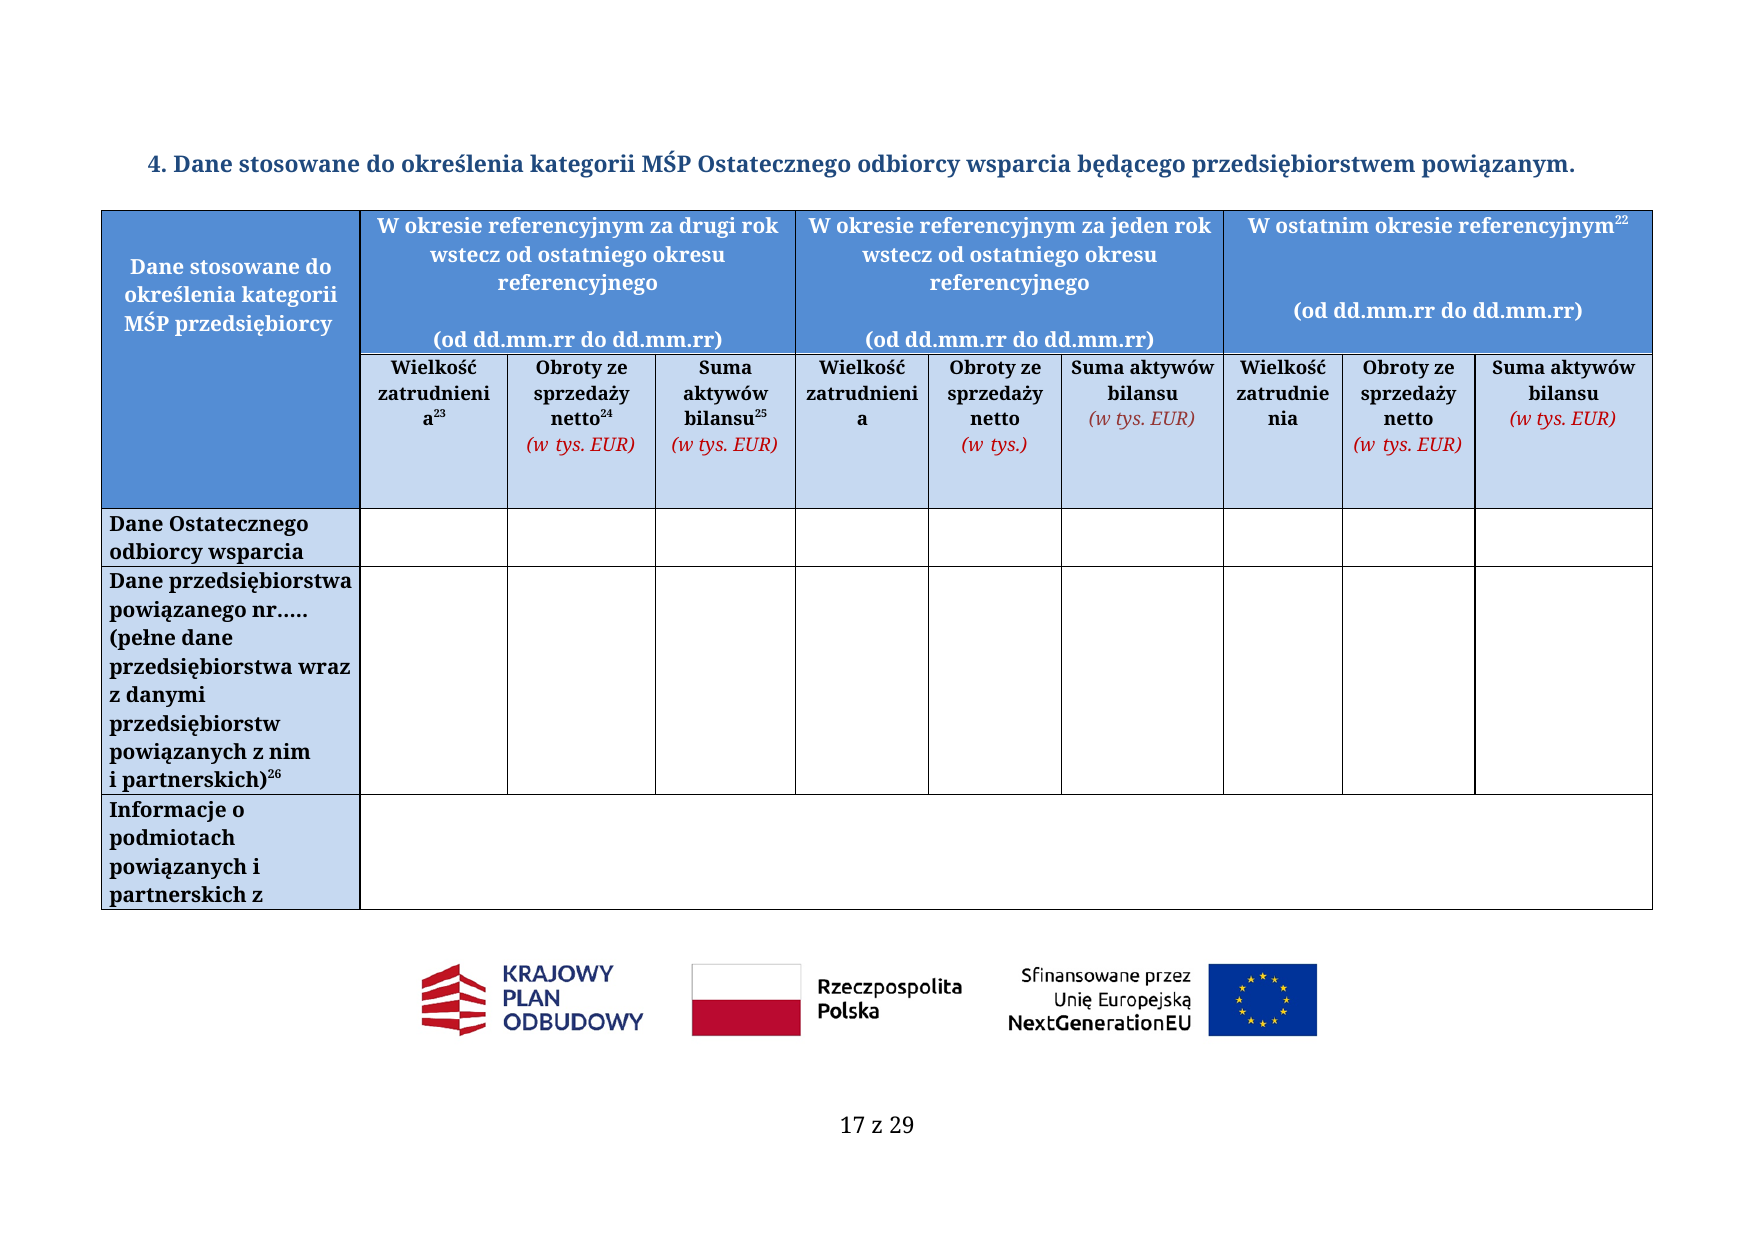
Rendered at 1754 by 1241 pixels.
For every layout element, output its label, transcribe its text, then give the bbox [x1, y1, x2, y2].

table_cell [1062, 567, 1223, 794]
table_cell Suma aktywów bilansu (w tys. EUR) [656, 355, 795, 508]
table_cell [508, 567, 655, 794]
table_cell [508, 509, 655, 566]
table_header W okresie referencyjnym za jeden rok wstecz od ostatniego okresu referencyjnego (od dd.mm.rr do dd.mm.rr) [796, 211, 1223, 353]
table_cell [1062, 509, 1223, 566]
table_cell [1343, 567, 1474, 794]
table_header W okresie referencyjnym za drugi rok wstecz od ostatniego okresu referencyjnego (od dd.mm.rr do dd.mm.rr) [361, 211, 795, 353]
table_cell Wielkość zatrudnienia [796, 355, 928, 508]
table_cell Dane Ostatecznego odbiorcy wsparcia [102, 509, 359, 566]
table_cell Suma aktywów bilansu (w tys. EUR) [1062, 355, 1223, 508]
table_cell [796, 567, 928, 794]
table_cell [1224, 509, 1342, 566]
table_cell Obroty ze sprzedaży netto (w tys. EUR) [1343, 355, 1474, 508]
table_header Dane stosowane do określenia kategorii MŚP przedsiębiorcy [102, 211, 359, 508]
table_cell [656, 509, 795, 566]
table_cell Obroty ze sprzedaży netto (w tys.) [929, 355, 1061, 508]
table_cell [361, 509, 507, 566]
table_cell [929, 509, 1061, 566]
table_cell Dane przedsiębiorstwa powiązanego nr….. (pełne dane przedsiębiorstwa wraz z danymi przedsiębiorstw powiązanych z nim i partnerskich) [102, 567, 359, 794]
table_cell Obroty ze sprzedaży netto (w tys. EUR) [508, 355, 655, 508]
table_cell Suma aktywów bilansu (w tys. EUR) [1476, 355, 1652, 508]
table_cell [1476, 509, 1652, 566]
table_cell [1343, 509, 1474, 566]
table_cell Wielkość zatrudnienia [361, 355, 507, 508]
text 4. Dane stosowane do określenia kategorii MŚP Ostatecznego odbiorcy wsparcia będącego przedsiębiorstwem powiązanym. [148, 148, 1606, 179]
table_cell [796, 509, 928, 566]
table_cell [1476, 567, 1652, 794]
table_cell [929, 567, 1061, 794]
table_header W ostatnim okresie referencyjnym (od dd.mm.rr do dd.mm.rr) [1224, 211, 1652, 353]
table_cell [656, 567, 795, 794]
table_cell [361, 567, 507, 794]
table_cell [102, 795, 359, 909]
table_cell [1224, 567, 1342, 794]
table_cell Wielkość zatrudnienia [1224, 355, 1342, 508]
table_cell [361, 795, 1652, 909]
